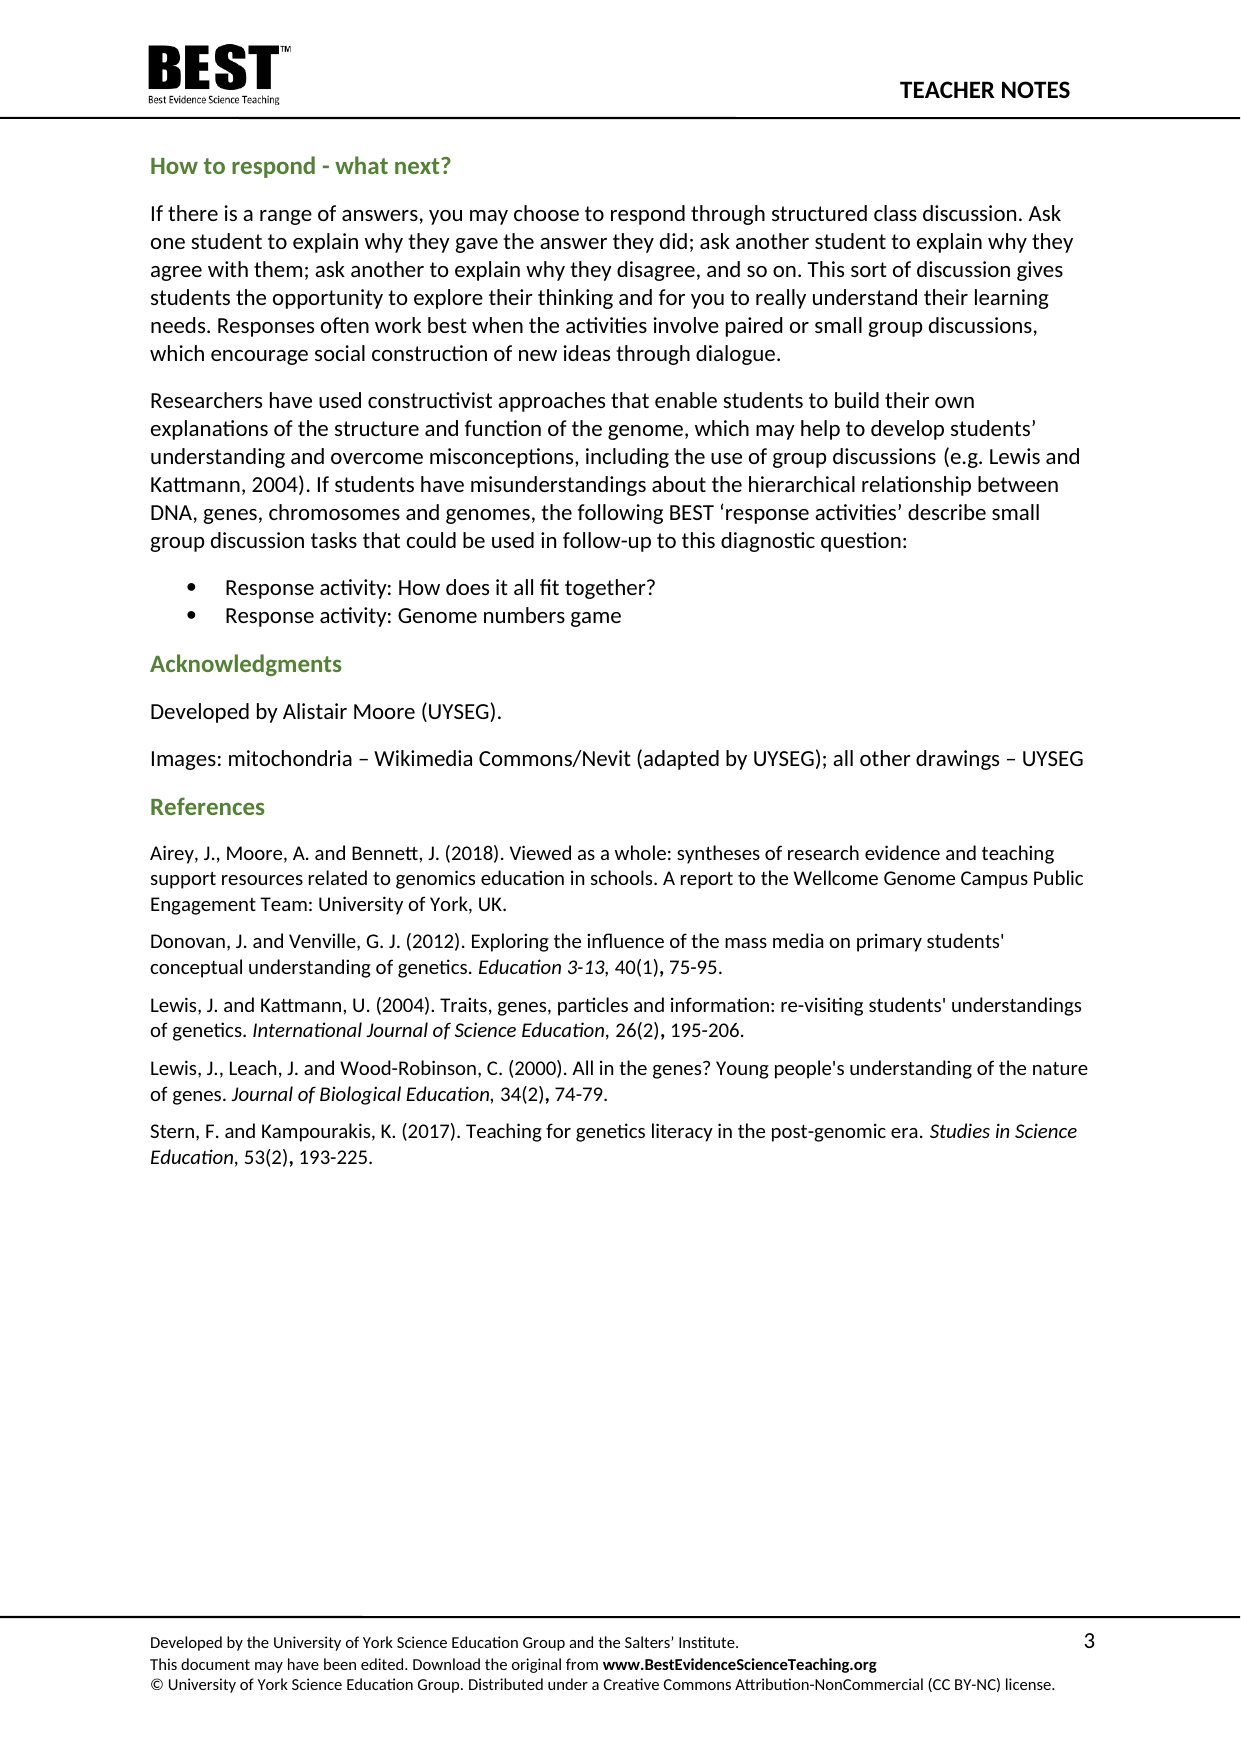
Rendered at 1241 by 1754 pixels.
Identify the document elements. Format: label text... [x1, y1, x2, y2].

picture [148, 44, 291, 105]
text Acknowledgments [150, 648, 1090, 678]
text Airey, J., Moore, A. and Bennett, J. (2018). Viewed as a whole: syntheses of research evidence and teaching support resources related to genomics education in schools. A report to the Wellcome Genome Campus Public Engagement Team: University of York, UK. [150, 840, 1090, 916]
list Response activity: Genome numbers game [187, 601, 1090, 629]
text If there is a range of answers, you may choose to respond through structured class discussion. Ask one student to explain why they gave the answer they did; ask another student to explain why they agree with them; ask another to explain why they disagree, and so on. This sort of discussion gives students the opportunity to explore their thinking and for you to really understand their learning needs. Responses often work best when the activities involve paired or small group discussions, which encourage social construction of new ideas through dialogue. [150, 199, 1090, 367]
text Researchers have used constructivist approaches that enable students to build their own explanations of the structure and function of the genome, which may help to develop students’ understanding and overcome misconceptions, including the use of group discussions (e.g. Lewis and Kattmann, 2004). If students have misunderstandings about the hierarchical relationship between DNA, genes, chromosomes and genomes, the following BEST ‘response activities’ describe small group discussion tasks that could be used in follow-up to this diagnostic question: [150, 386, 1090, 554]
text Donovan, J. and Venville, G. J. (2012). Exploring the influence of the mass media on primary students' conceptual understanding of genetics. Education 3-13, 40(1), 75-95. [150, 929, 1090, 979]
text Lewis, J. and Kattmann, U. (2004). Traits, genes, particles and information: re-visiting students' understandings of genetics. International Journal of Science Education, 26(2), 195-206. [150, 992, 1090, 1043]
text Lewis, J., Leach, J. and Wood-Robinson, C. (2000). All in the genes? Young people's understanding of the nature of genes. Journal of Biological Education, 34(2), 74-79. [150, 1055, 1090, 1106]
list Response activity: How does it all fit together? [187, 573, 1090, 601]
text References [150, 791, 1090, 821]
text Developed by Alistair Moore (UYSEG). [150, 697, 1090, 725]
text Stern, F. and Kampourakis, K. (2017). Teaching for genetics literacy in the post-genomic era. Studies in Science Education, 53(2), 193-225. [150, 1119, 1090, 1169]
text How to respond - what next? [150, 150, 1090, 181]
text Images: mitochondria – Wikimedia Commons/Nevit (adapted by UYSEG); all other drawings – UYSEG [150, 744, 1090, 772]
